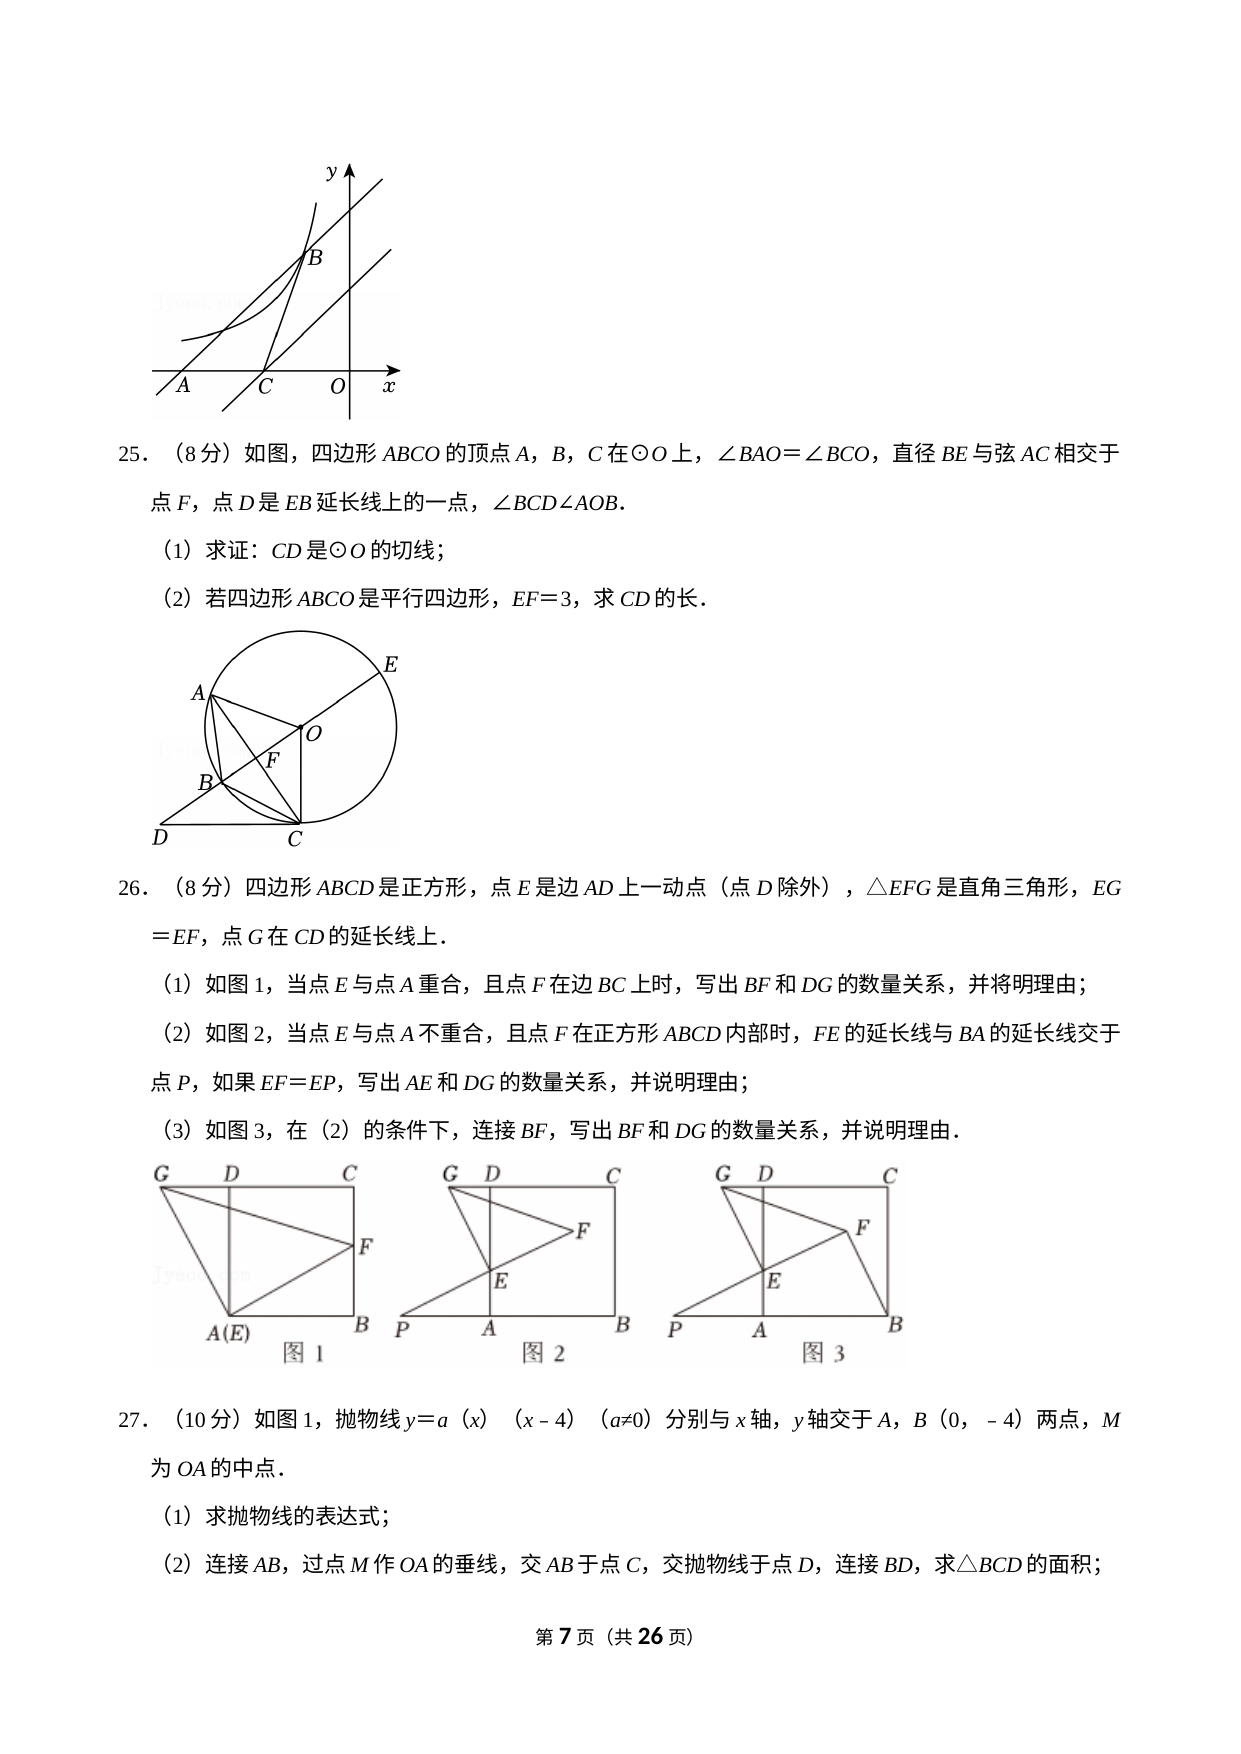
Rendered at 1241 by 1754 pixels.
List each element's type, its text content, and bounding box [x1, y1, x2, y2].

text （1）如图1，当点E与点A重合，且点F在边BC上时，写出BF和DG的数量关系，并将明理由； [151, 967, 1122, 999]
text 26．（8分）四边形ABCD是正方形，点E是边AD上一动点（点D除外），△EFG是直角三角形，EG＝EF，点G在CD的延长线上． [118, 870, 1122, 951]
text （1）求证：CD是⊙O的切线； [151, 532, 1122, 565]
text （2）如图2，当点E与点A不重合，且点F在正方形ABCD内部时，FE的延长线与BA的延长线交于点P，如果EF＝EP，写出AE和DG的数量关系，并说明理由； [151, 1015, 1122, 1097]
text （1）求抛物线的表达式； [151, 1499, 1122, 1531]
text （2）连接AB，过点M作OA的垂线，交AB于点C，交抛物线于点D，连接BD，求△BCD的面积； [151, 1547, 1122, 1579]
text 27．（10分）如图1，抛物线y＝a（x）（x﹣4）（a≠0）分别与x轴，y轴交于A，B（0，﹣4）两点，M为OA的中点． [118, 1402, 1122, 1483]
text （3）如图3，在（2）的条件下，连接BF，写出BF和DG的数量关系，并说明理由． [151, 1112, 1122, 1145]
text （2）若四边形ABCO是平行四边形，EF＝3，求CD的长． [151, 581, 1122, 613]
text 25．（8分）如图，四边形ABCO的顶点A，B，C在⊙O上，∠BAO＝∠BCO，直径BE与弦AC相交于点F，点D是EB延长线上的一点，∠BCD∠AOB． [118, 435, 1122, 517]
